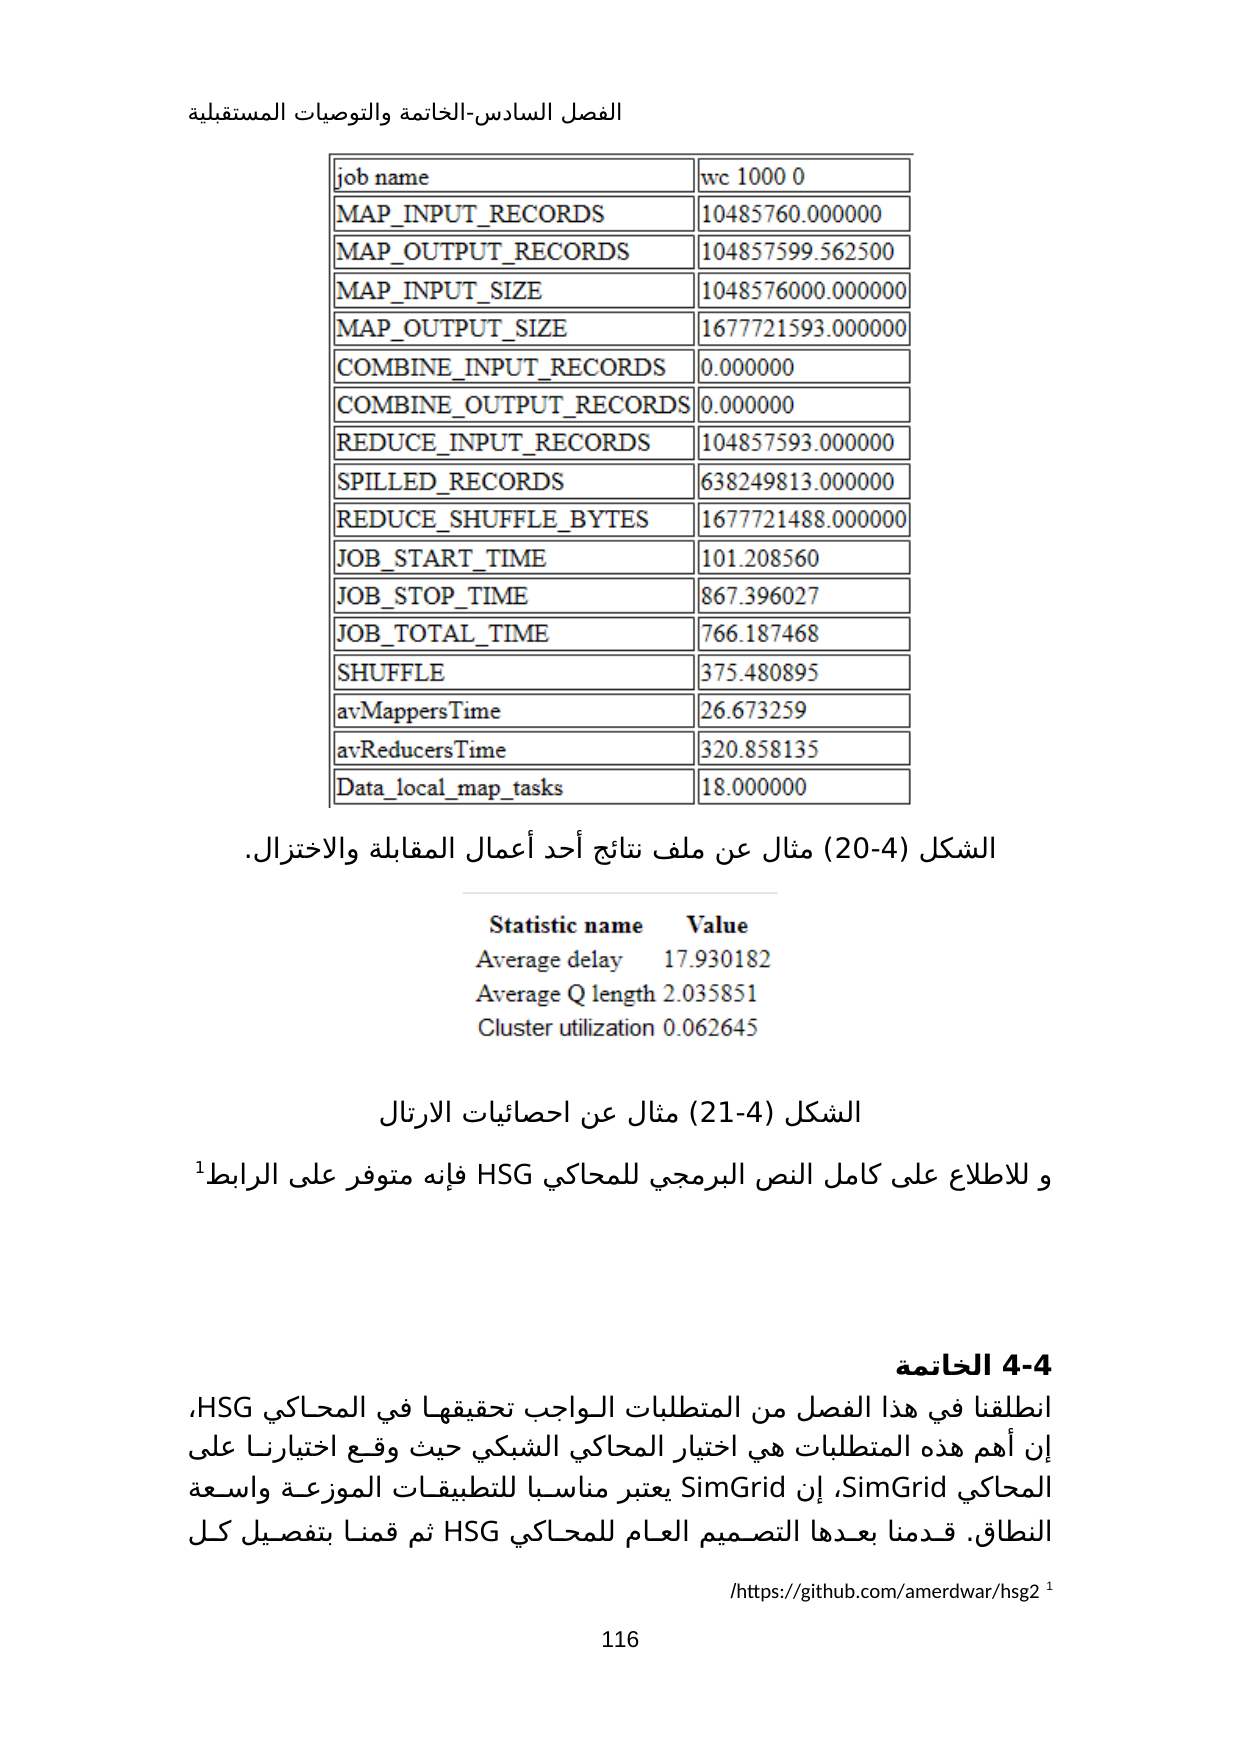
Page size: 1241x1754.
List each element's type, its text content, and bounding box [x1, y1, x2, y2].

subtitle 4-4 الخاتمة [187, 1349, 1053, 1382]
picture [326, 150, 914, 808]
text الشكل (4-20) مثال عن ملف نتائج أحد أعمال المقابلة والاختزال. [187, 833, 1053, 866]
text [187, 1387, 1053, 1549]
picture [462, 891, 778, 1072]
text الشكل (4-21) مثال عن احصائيات الارتال [187, 1096, 1053, 1129]
text و للاطلاع على كامل النص البرمجي للمحاكي HSG فإنه متوفر على الرابط [187, 1155, 1053, 1193]
